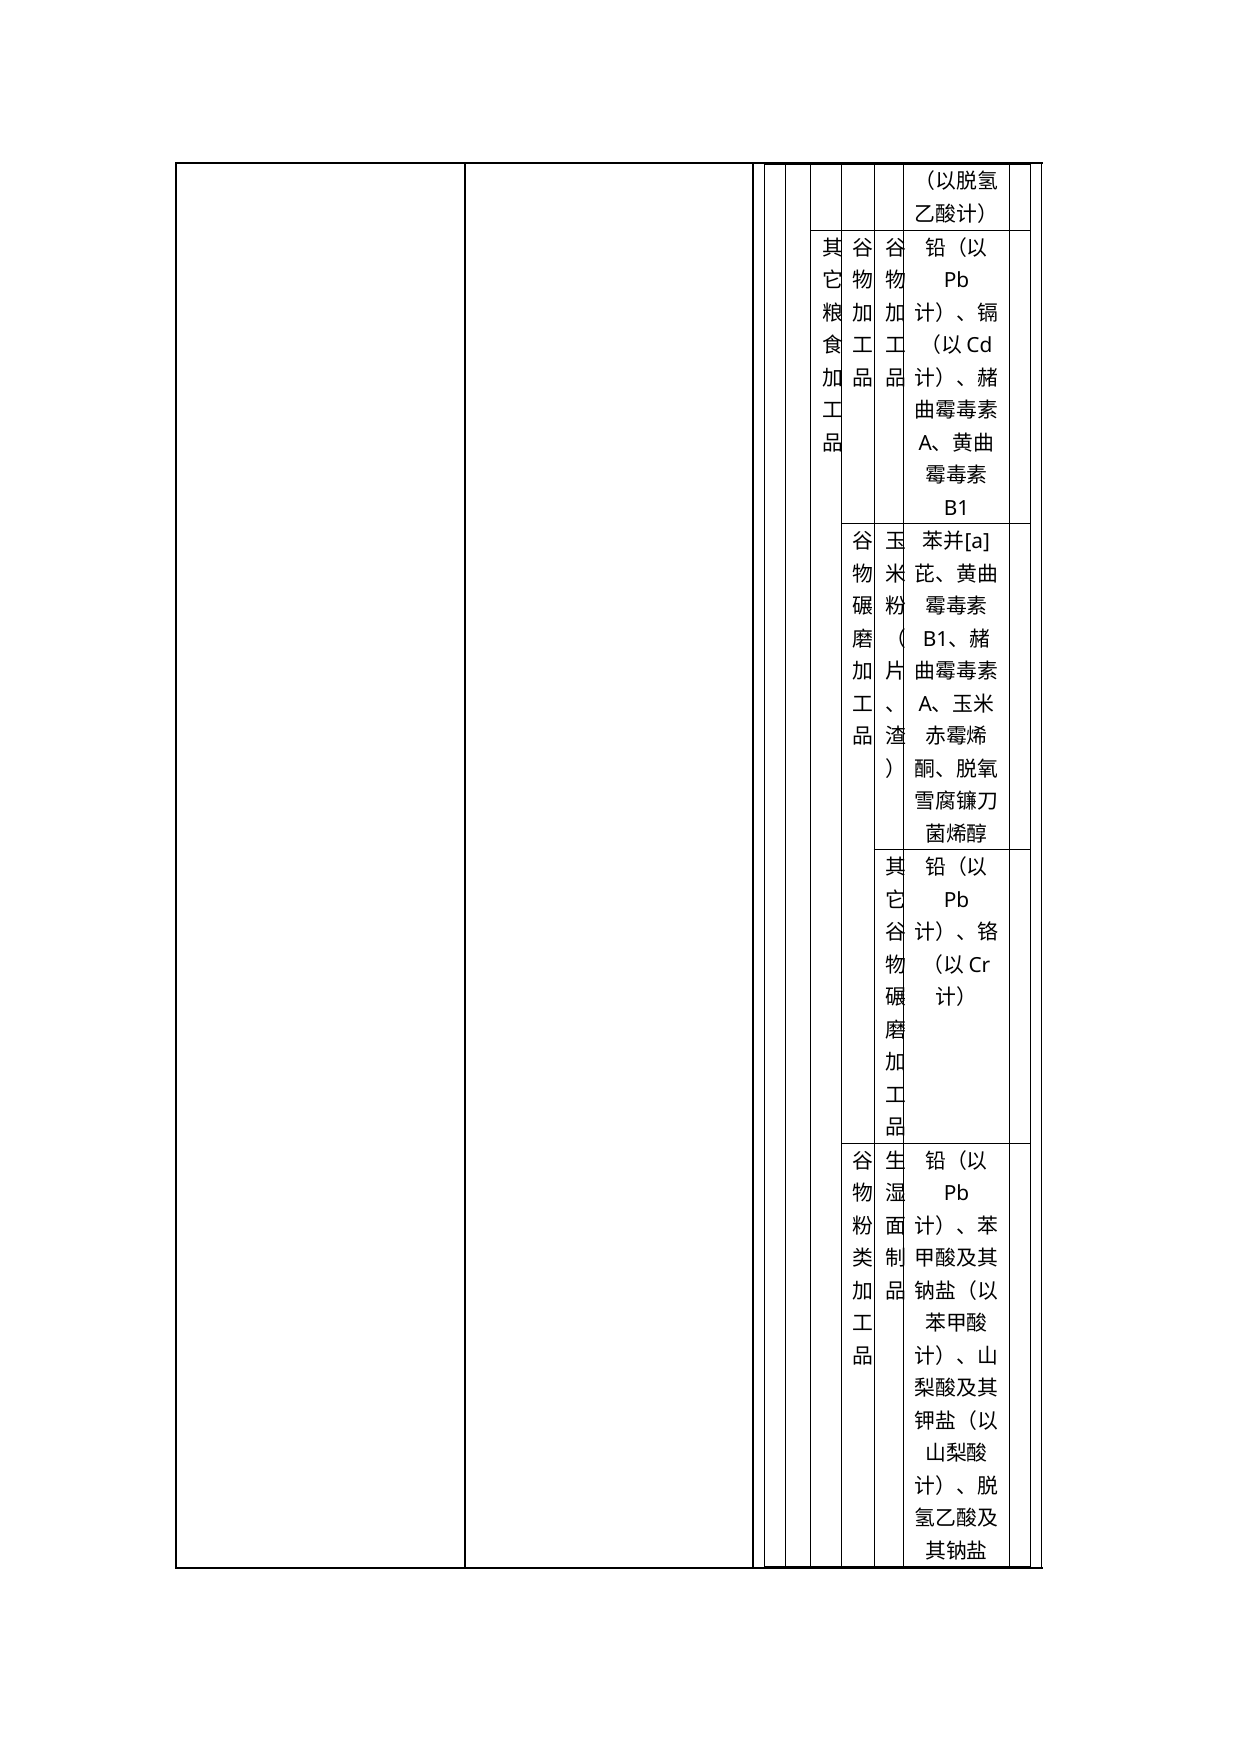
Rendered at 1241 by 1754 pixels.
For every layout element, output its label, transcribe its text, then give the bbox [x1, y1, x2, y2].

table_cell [904, 231, 1009, 523]
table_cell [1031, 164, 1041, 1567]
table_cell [786, 165, 810, 1566]
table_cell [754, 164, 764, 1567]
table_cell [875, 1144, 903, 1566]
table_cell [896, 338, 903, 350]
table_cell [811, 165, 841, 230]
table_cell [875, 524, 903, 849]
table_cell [765, 165, 785, 1566]
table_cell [904, 1144, 1009, 1566]
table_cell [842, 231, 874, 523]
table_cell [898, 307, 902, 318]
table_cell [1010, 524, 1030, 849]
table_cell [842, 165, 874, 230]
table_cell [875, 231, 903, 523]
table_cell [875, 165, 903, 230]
table_cell 1 [177, 164, 464, 1567]
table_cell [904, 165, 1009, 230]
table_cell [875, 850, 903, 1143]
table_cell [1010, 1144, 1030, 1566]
table_cell [466, 164, 752, 1567]
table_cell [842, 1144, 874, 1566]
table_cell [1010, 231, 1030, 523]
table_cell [811, 231, 841, 1566]
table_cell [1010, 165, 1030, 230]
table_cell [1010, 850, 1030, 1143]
